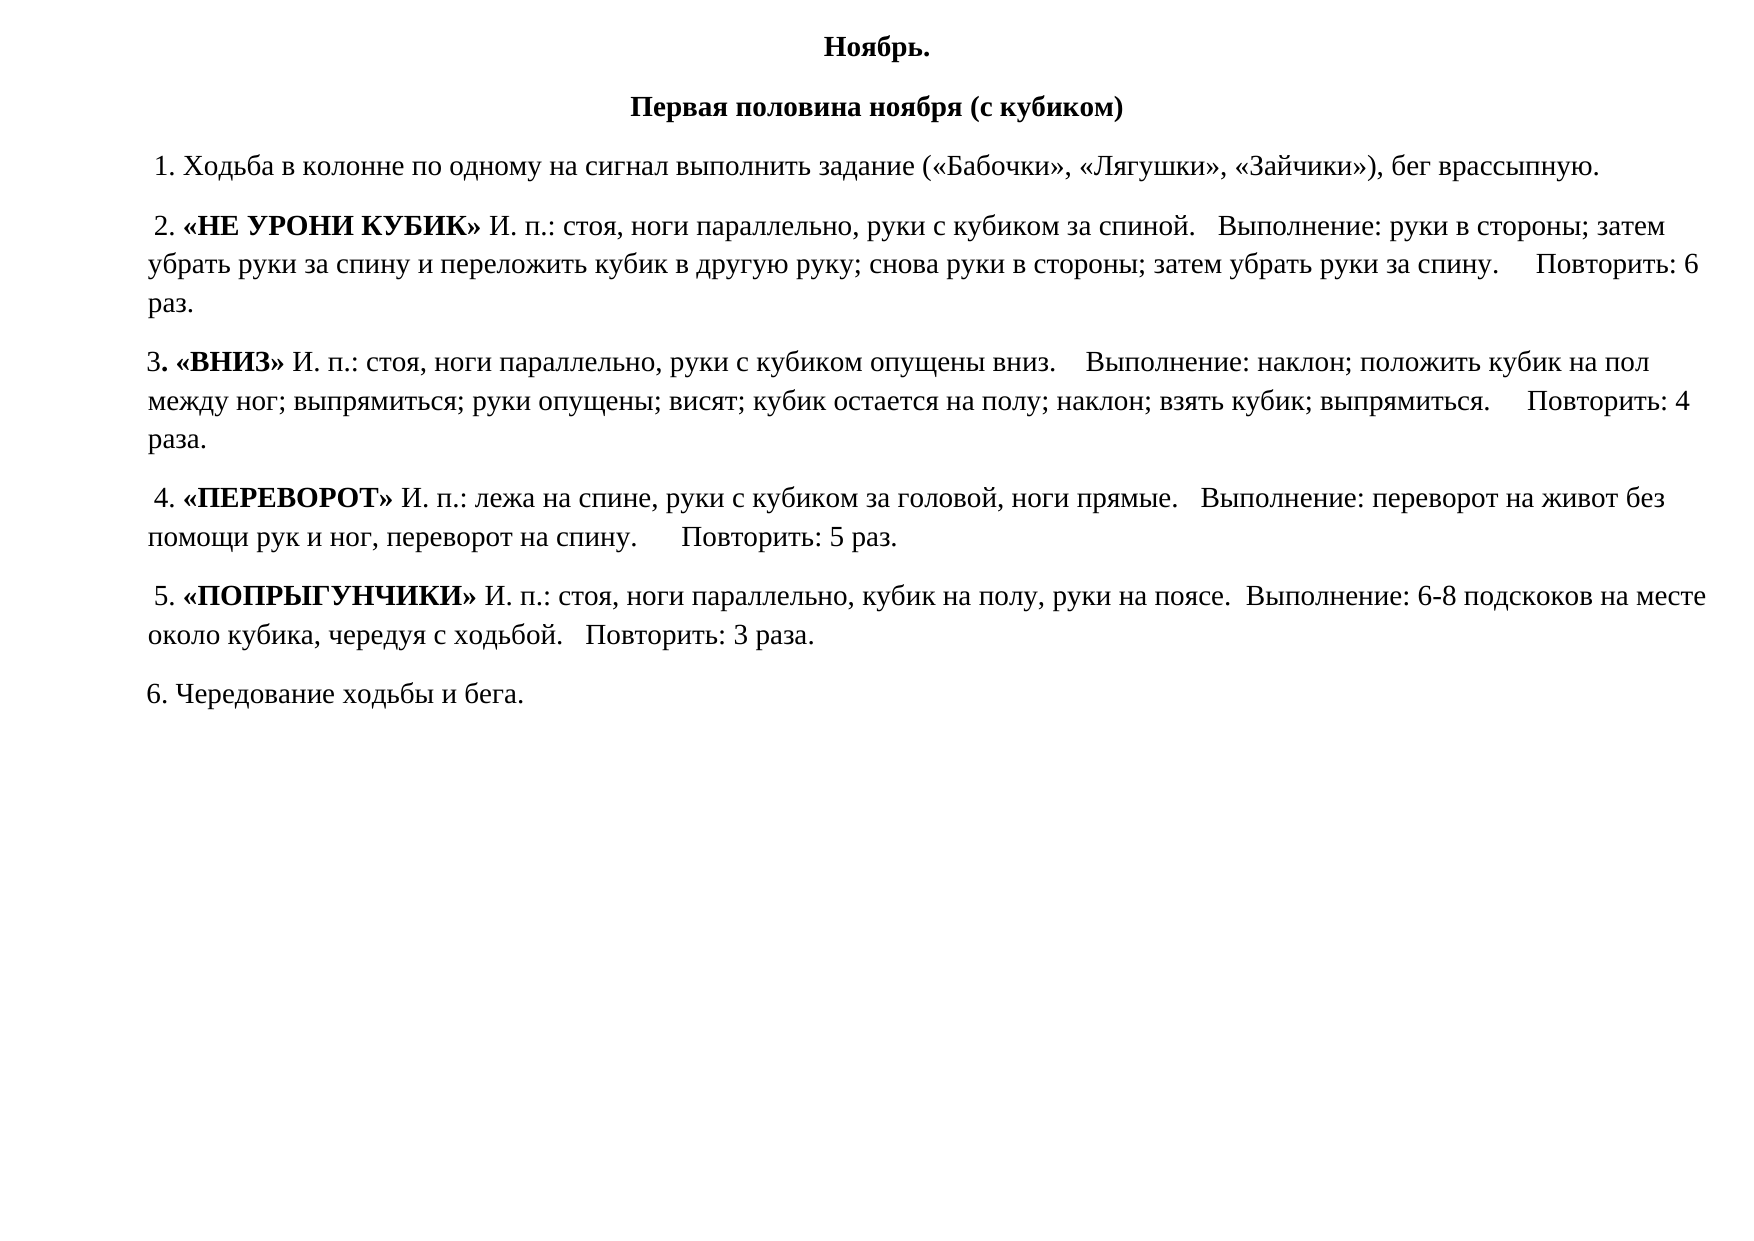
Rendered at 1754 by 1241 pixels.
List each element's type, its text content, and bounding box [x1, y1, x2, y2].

text 1. Ходьба в колонне по одному на сигнал выполнить задание («Бабочки», «Лягушки», «Зайчики»), бег врассыпную. [29, 148, 1724, 182]
text Ноябрь. [29, 29, 1724, 63]
text 6. Чередование ходьбы и бега. [29, 676, 1724, 710]
text 3. «ВНИЗ» И. п.: стоя, ноги параллельно, руки с кубиком опущены вниз. Выполнение: наклон; положить кубик на пол между ног; выпрямиться; руки опущены; висят; кубик остается на полу; наклон; взять кубик; выпрямиться. Повторить: 4 раза. [29, 344, 1724, 455]
text 5. «ПОПРЫГУНЧИКИ» И. п.: стоя, ноги параллельно, кубик на полу, руки на поясе. Выполнение: 6-8 подскоков на месте около кубика, чередуя с ходьбой. Повторить: 3 раза. [29, 578, 1724, 651]
text 2. «НЕ УРОНИ КУБИК» И. п.: стоя, ноги параллельно, руки с кубиком за спиной. Выполнение: руки в стороны; затем убрать руки за спину и переложить кубик в другую руку; снова руки в стороны; затем убрать руки за спину. Повторить: 6 раз. [29, 208, 1724, 318]
text Первая половина ноября (с кубиком) [29, 89, 1724, 122]
text 4. «ПЕРЕВОРОТ» И. п.: лежа на спине, руки с кубиком за головой, ноги прямые. Выполнение: переворот на живот без помощи рук и ног, переворот на спину. Повторить: 5 раз. [29, 481, 1724, 553]
